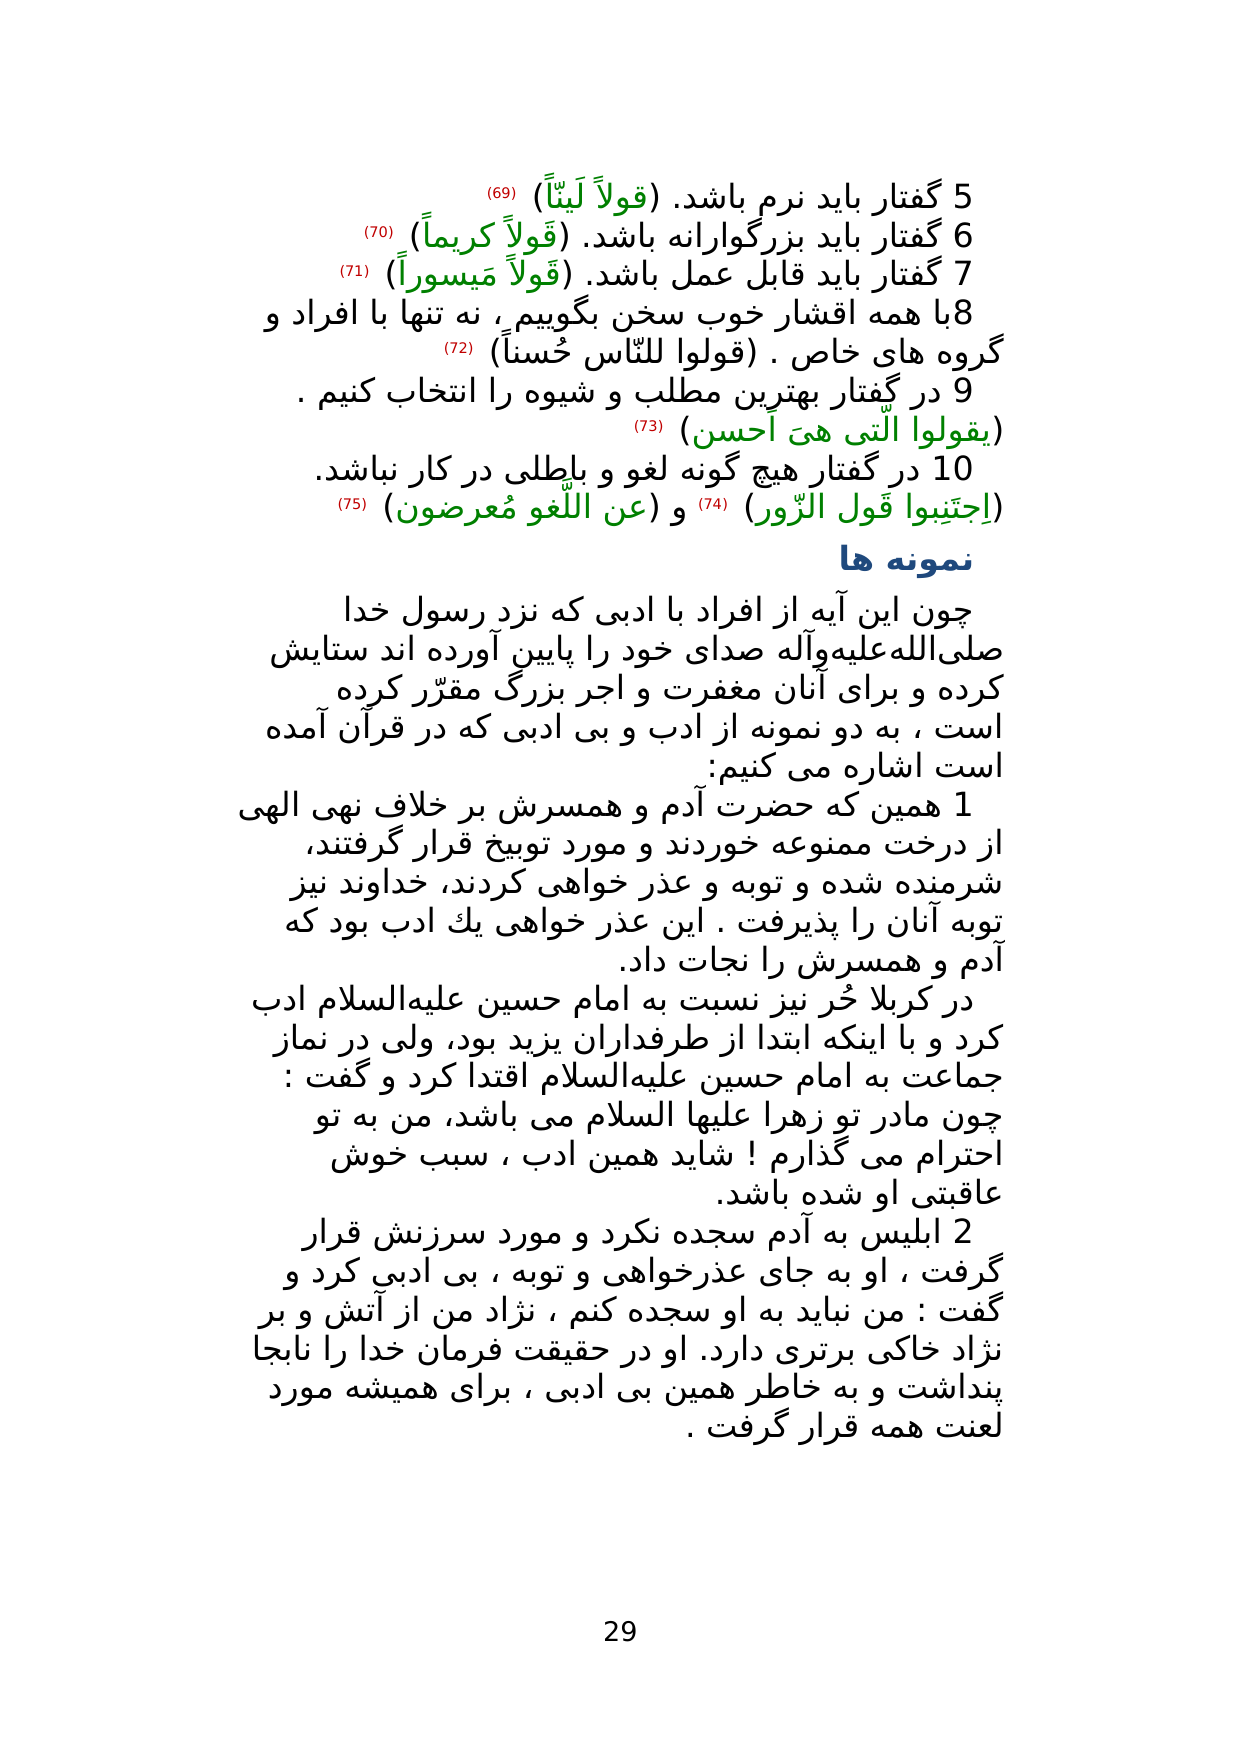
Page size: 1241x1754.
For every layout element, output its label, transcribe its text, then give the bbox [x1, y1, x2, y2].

text 10 در گفتار هيچ گونه لغو و باطلى در كار نباشد. (اِجتَنِبوا قَول الزّور) (74) و (عن اللَّغو مُعرضون) (75) [236, 449, 1004, 527]
text 7 گفتار بايد قابل عمل باشد. (قَولاً مَيسوراً) (71) [236, 255, 1004, 294]
text 1 همين كه حضرت آدم و همسرش بر خلاف نهى الهى از درخت ممنوعه خوردند و مورد توبيخ قرار گرفتند، شرمنده شده و توبه و عذر خواهى كردند، خداوند نيز توبه آنان را پذيرفت . اين عذر خواهى يك ادب بود كه آدم و همسرش را نجات داد. [236, 785, 1004, 979]
text در كربلا حُر نيز نسبت به امام حسين عليه‌السلام ادب كرد و با اينكه ابتدا از طرفداران يزيد بود، ولى در نماز جماعت به امام حسين عليه‌السلام اقتدا كرد و گفت : چون مادر تو زهرا عليها السلام مى باشد، من به تو احترام مى گذارم ! شايد همين ادب ، سبب خوش عاقبتى او شده باشد. [236, 979, 1004, 1212]
subtitle نمونه ها [236, 539, 1004, 578]
text 9 در گفتار بهترين مطلب و شيوه را انتخاب كنيم . (يقولوا الّتى هىَ اَحسن) (73) [236, 371, 1004, 449]
text 6 گفتار بايد بزرگوارانه باشد. (قَولاً كريماً) (70) [236, 216, 1004, 255]
text 5 گفتار بايد نرم باشد. (قولاً لَينّاً) (69) [236, 177, 1004, 216]
text چون اين آيه از افراد با ادبى كه نزد رسول خدا صلى‌الله‌عليه‌وآله صداى خود را پايين آورده اند ستايش كرده و براى آنان مغفرت و اجر بزرگ مقرّر كرده است ، به دو نمونه از ادب و بى ادبى كه در قرآن آمده است اشاره مى كنيم: [236, 591, 1004, 785]
text 2 ابليس به آدم سجده نكرد و مورد سرزنش قرار گرفت ، او به جاى عذرخواهى و توبه ، بى ادبى كرد و گفت : من نبايد به او سجده كنم ، نژاد من از آتش و بر نژاد خاكى برترى دارد. او در حقيقت فرمان خدا را نابجا پنداشت و به خاطر همين بى ادبى ، براى هميشه مورد لعنت همه قرار گرفت . [236, 1212, 1004, 1446]
text 8با همه اقشار خوب سخن بگوييم ، نه تنها با افراد و گروه هاى خاص . (قولوا للنّاس حُسناً) (72) [236, 294, 1004, 371]
